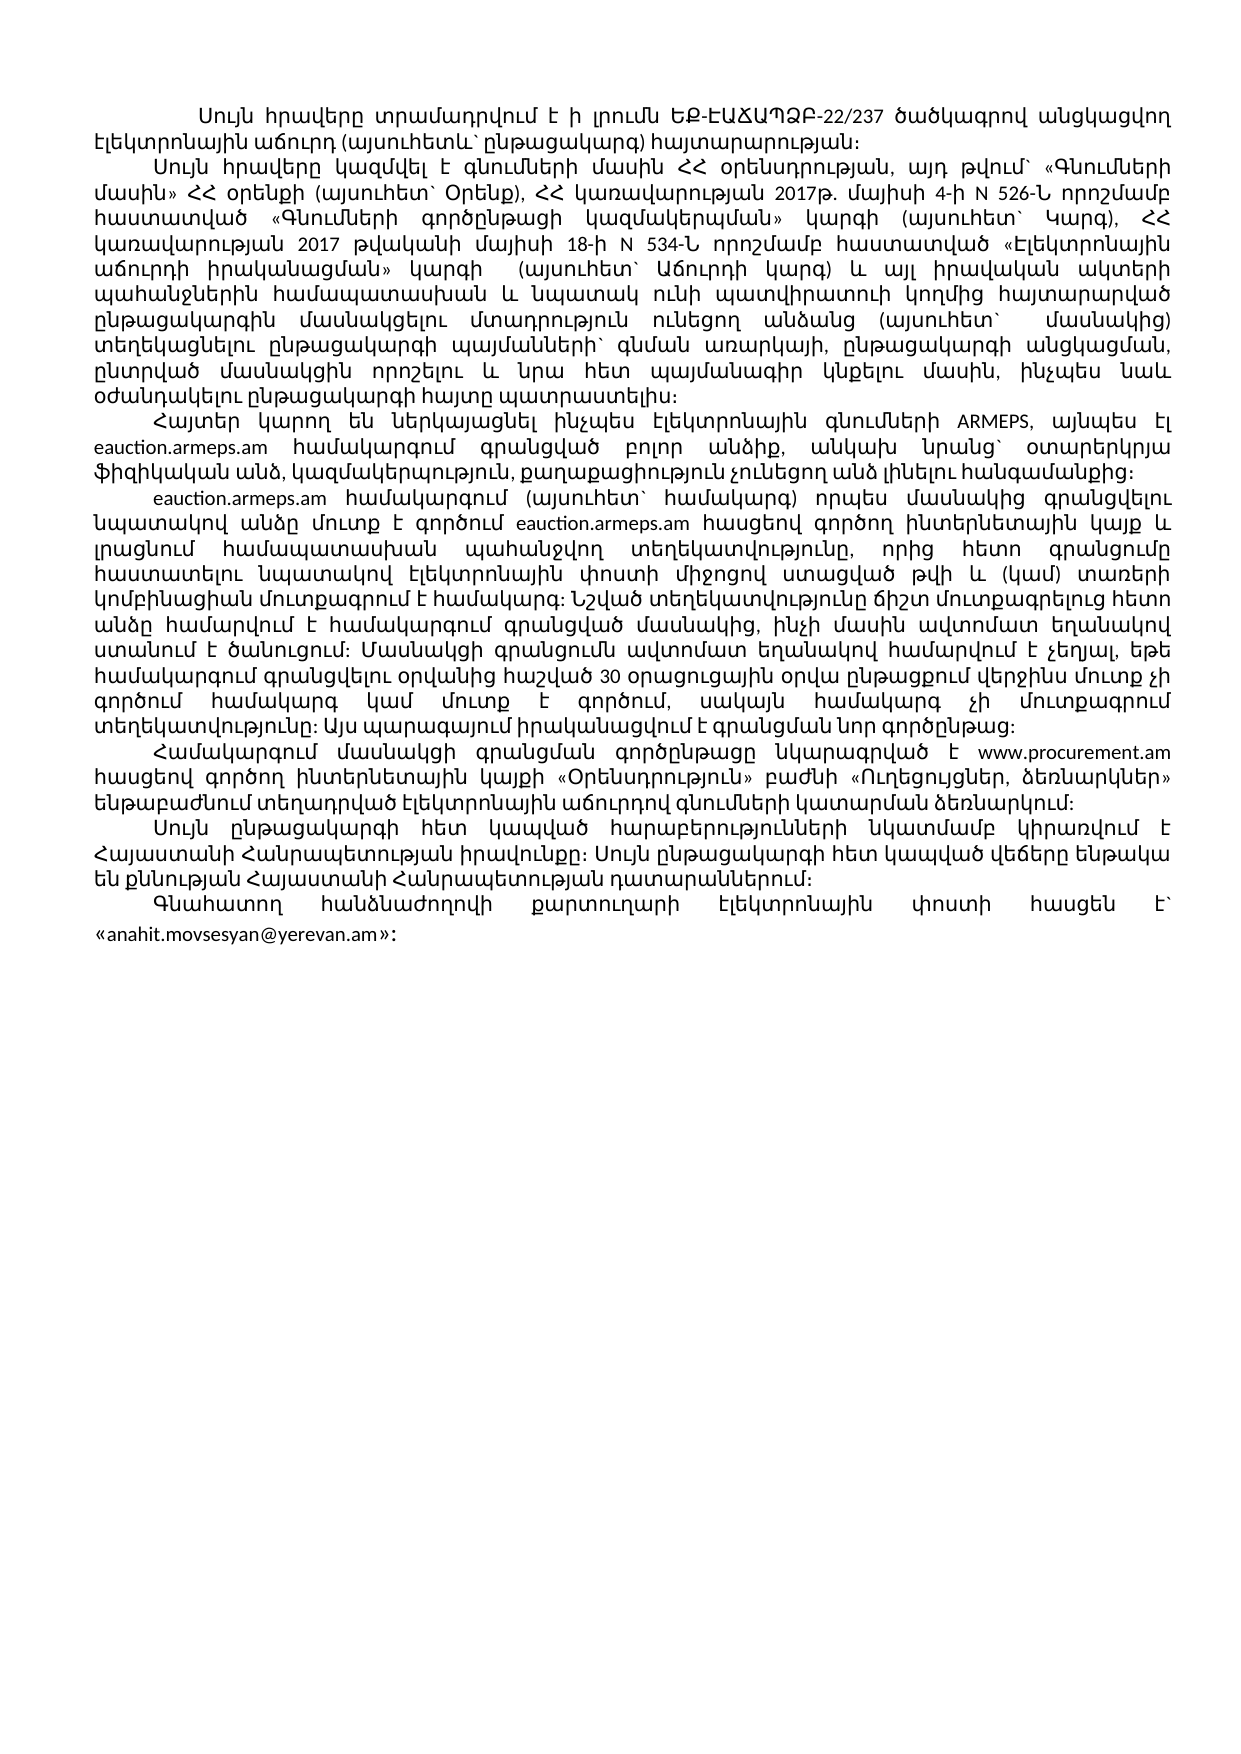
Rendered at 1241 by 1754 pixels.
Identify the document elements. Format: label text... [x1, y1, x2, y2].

text Սույն հրավերը տրամադրվում է ի լրումն ԵՔ-ԷԱՃԱՊՁԲ-22/237 ծածկագրով անցկացվող էլեկտրոնային աճուրդ (այսուհետև` ընթացակարգ) հայտարարության։ [94, 104, 1171, 154]
text Հայտեր կարող են ներկայացնել ինչպես էլեկտրոնային գնումների ARMEPS, այնպես էլ eauction.armeps.am համակարգում գրանցված բոլոր անձիք, անկախ նրանց` օտարերկրյա ֆիզիկական անձ, կազմակերպություն, քաղաքացիություն չունեցող անձ լինելու հանգամանքից։ [94, 409, 1171, 485]
text Համակարգում մասնակցի գրանցման գործընթացը նկարագրված է www.procurement.am հասցեով գործող ինտերնետային կայքի «Օրենսդրություն» բաժնի «Ուղեցույցներ, ձեռնարկներ» ենթաբաժնում տեղադրված էլեկտրոնային աճուրդով գնումների կատարման ձեռնարկում: [94, 739, 1171, 815]
text Գնահատող հանձնաժողովի քարտուղարի էլեկտրոնային փոստի հասցեն է` «anahit.movsesyan@yerevan.am»: [94, 892, 1171, 948]
text Սույն հրավերը կազմվել է գնումների մասին ՀՀ օրենսդրության, այդ թվում` «Գնումների մասին» ՀՀ օրենքի (այսուհետ` Օրենք), ՀՀ կառավարության 2017թ. մայիսի 4-ի N 526-Ն որոշմամբ հաստատված «Գնումների գործընթացի կազմակերպման» կարգի (այսուհետ` Կարգ), ՀՀ կառավարության 2017 թվականի մայիսի 18-ի N 534-Ն որոշմամբ հաստատված «Էլեկտրոնային աճուրդի իրականացման» կարգի (այսուհետ` Աճուրդի կարգ) և այլ իրավական ակտերի պահանջներին համապատասխան և նպատակ ունի պատվիրատուի կողմից հայտարարված ընթացակարգին մասնակցելու մտադրություն ունեցող անձանց (այսուհետ` մասնակից) տեղեկացնելու ընթացակարգի պայմանների` գնման առարկայի, ընթացակարգի անցկացման, ընտրված մասնակցին որոշելու և նրա հետ պայմանագիր կնքելու մասին, ինչպես նաև օժանդակելու ընթացակարգի հայտը պատրաստելիս։ [94, 154, 1171, 409]
text Սույն ընթացակարգի հետ կապված հարաբերությունների նկատմամբ կիրառվում է Հայաստանի Հանրապետության իրավունքը։ Սույն ընթացակարգի հետ կապված վեճերը ենթակա են քննության Հայաստանի Հանրապետության դատարաններում։ [94, 815, 1171, 892]
text eauction.armeps.am համակարգում (այսուհետ` համակարգ) որպես մասնակից գրանցվելու նպատակով անձը մուտք է գործում eauction.armeps.am հասցեով գործող ինտերնետային կայք և լրացնում համապատասխան պահանջվող տեղեկատվությունը, որից հետո գրանցումը հաստատելու նպատակով էլեկտրոնային փոստի միջոցով ստացված թվի և (կամ) տառերի կոմբինացիան մուտքագրում է համակարգ: Նշված տեղեկատվությունը ճիշտ մուտքագրելուց հետո անձը համարվում է համակարգում գրանցված մասնակից, ինչի մասին ավտոմատ եղանակով ստանում է ծանուցում: Մասնակցի գրանցումն ավտոմատ եղանակով համարվում է չեղյալ, եթե համակարգում գրանցվելու օրվանից հաշված 30 օրացուցային օրվա ընթացքում վերջինս մուտք չի գործում համակարգ կամ մուտք է գործում, սակայն համակարգ չի մուտքագրում տեղեկատվությունը: Այս պարագայում իրականացվում է գրանցման նոր գործընթաց: [94, 485, 1171, 739]
